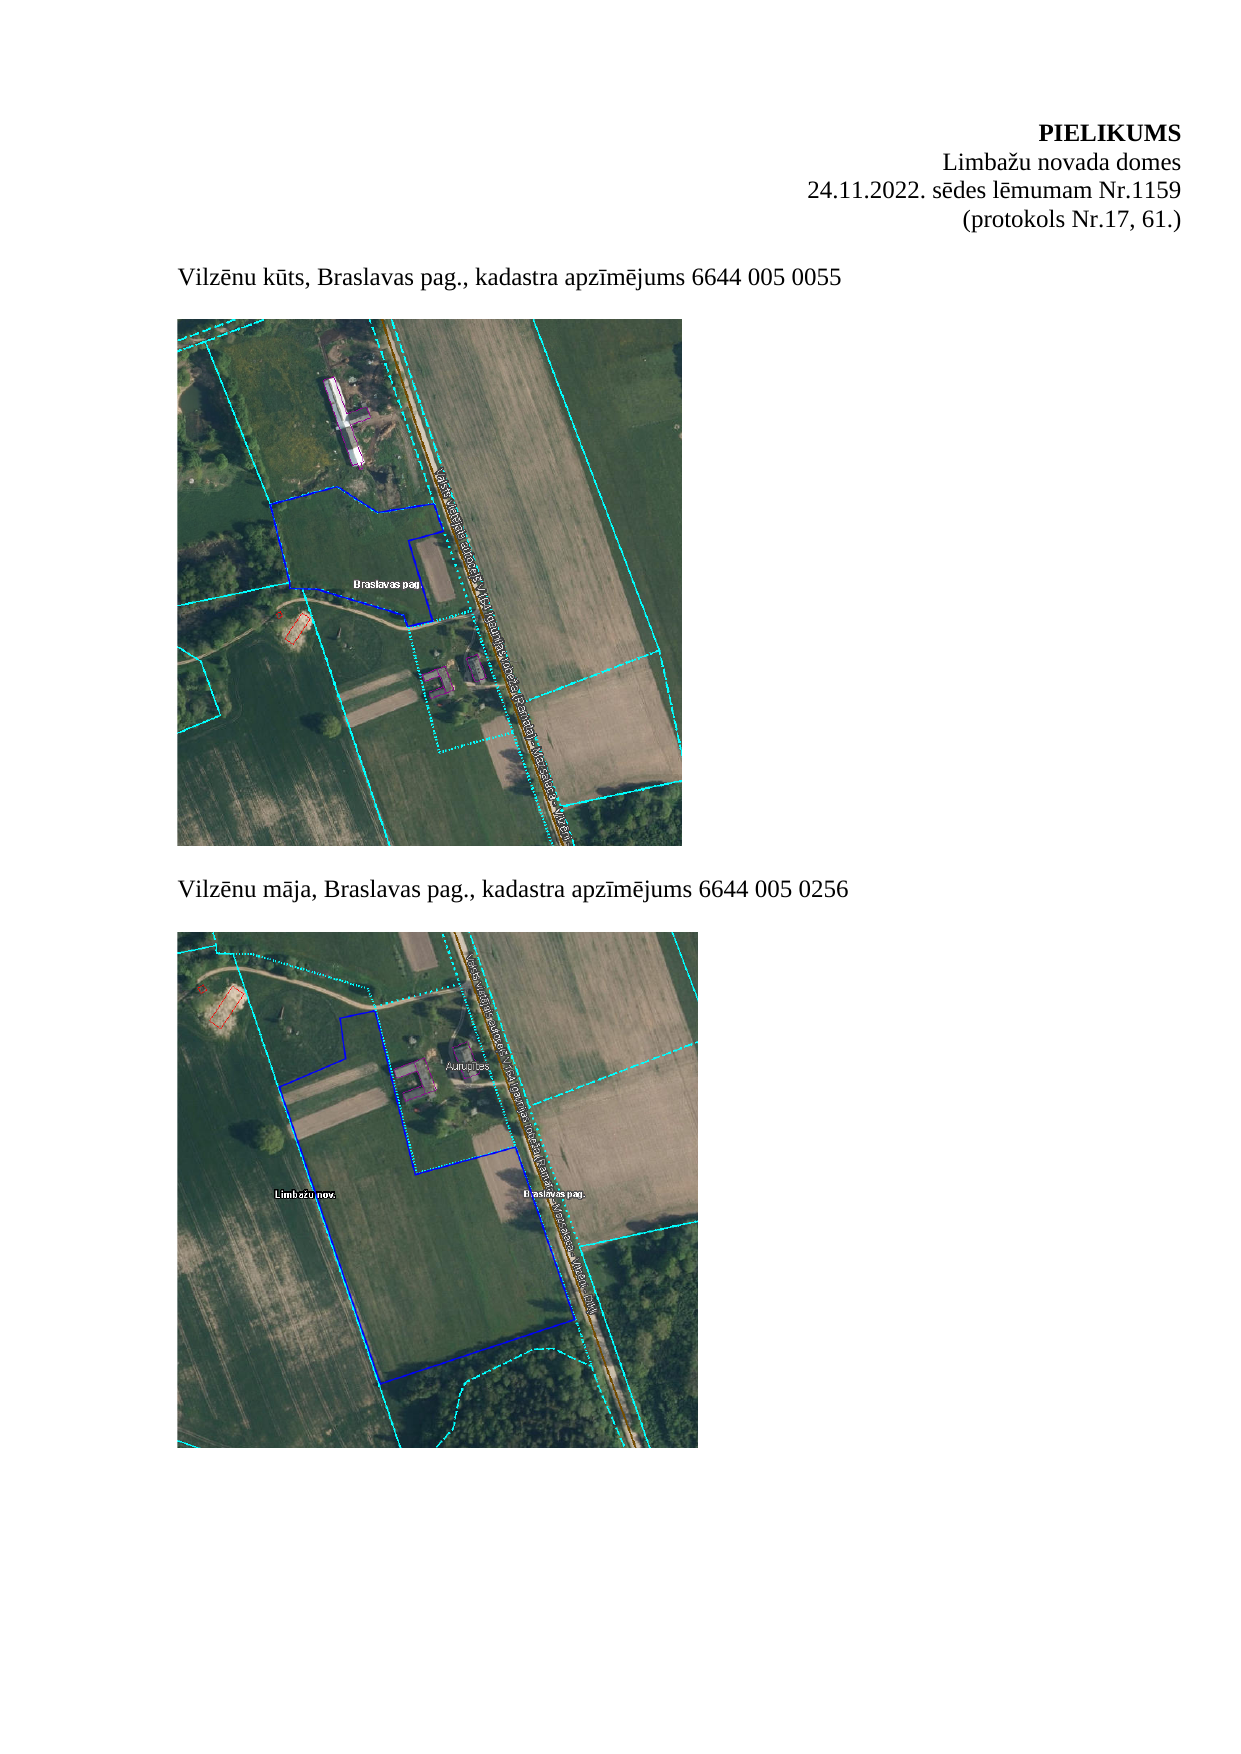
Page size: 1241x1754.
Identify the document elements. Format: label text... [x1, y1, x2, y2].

picture [177, 319, 682, 846]
text PIELIKUMS [177, 118, 1181, 147]
text Limbažu novada domes [177, 147, 1181, 176]
picture [177, 932, 698, 1448]
text Vilzēnu kūts, Braslavas pag., kadastra apzīmējums 6644 005 0055 [177, 262, 1181, 291]
text Vilzēnu māja, Braslavas pag., kadastra apzīmējums 6644 005 0256 [177, 874, 1181, 903]
text (protokols Nr.17, 61.) [177, 204, 1181, 233]
text 24.11.2022. sēdes lēmumam Nr.1159 [177, 176, 1181, 204]
